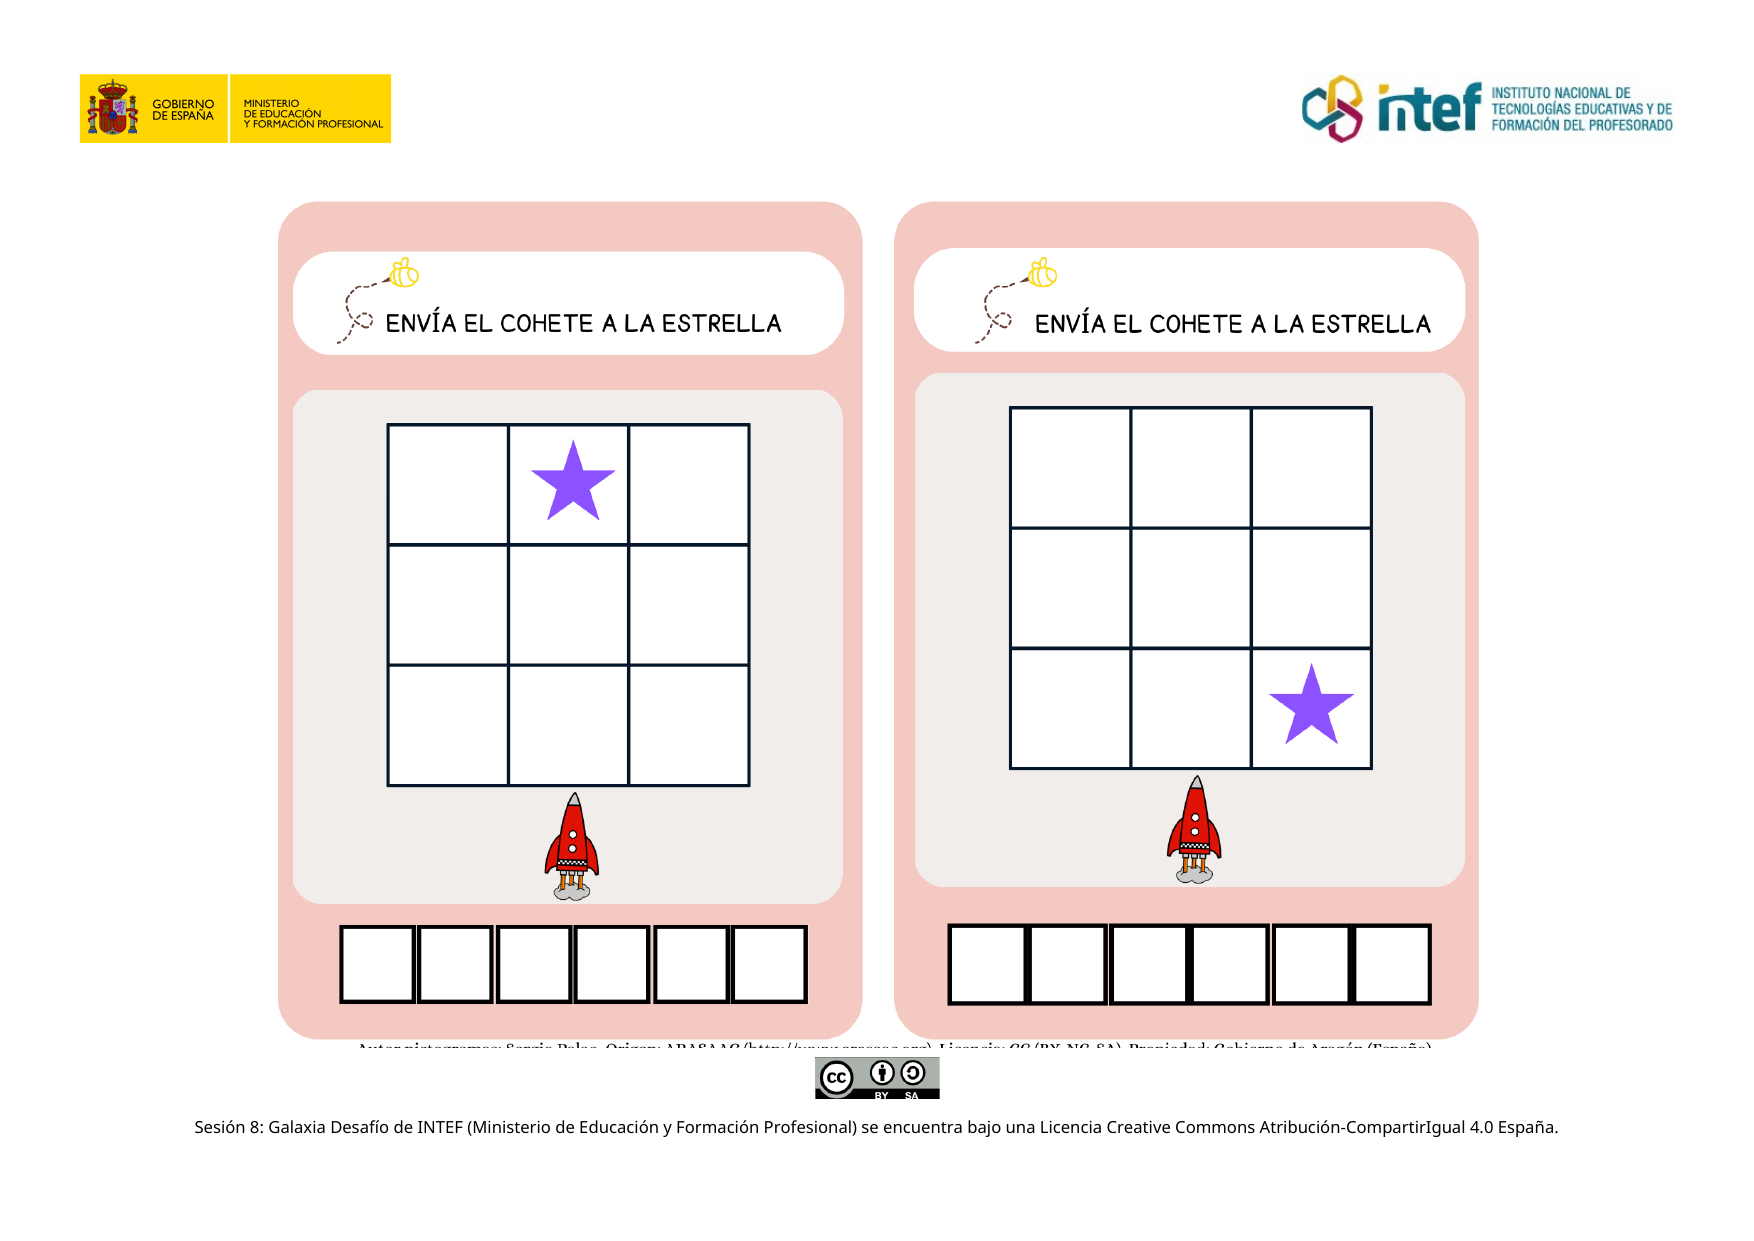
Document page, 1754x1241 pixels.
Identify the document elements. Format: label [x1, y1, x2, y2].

picture [79, 73, 392, 144]
picture [814, 1057, 940, 1098]
picture [250, 177, 1504, 1048]
picture [1301, 73, 1675, 144]
